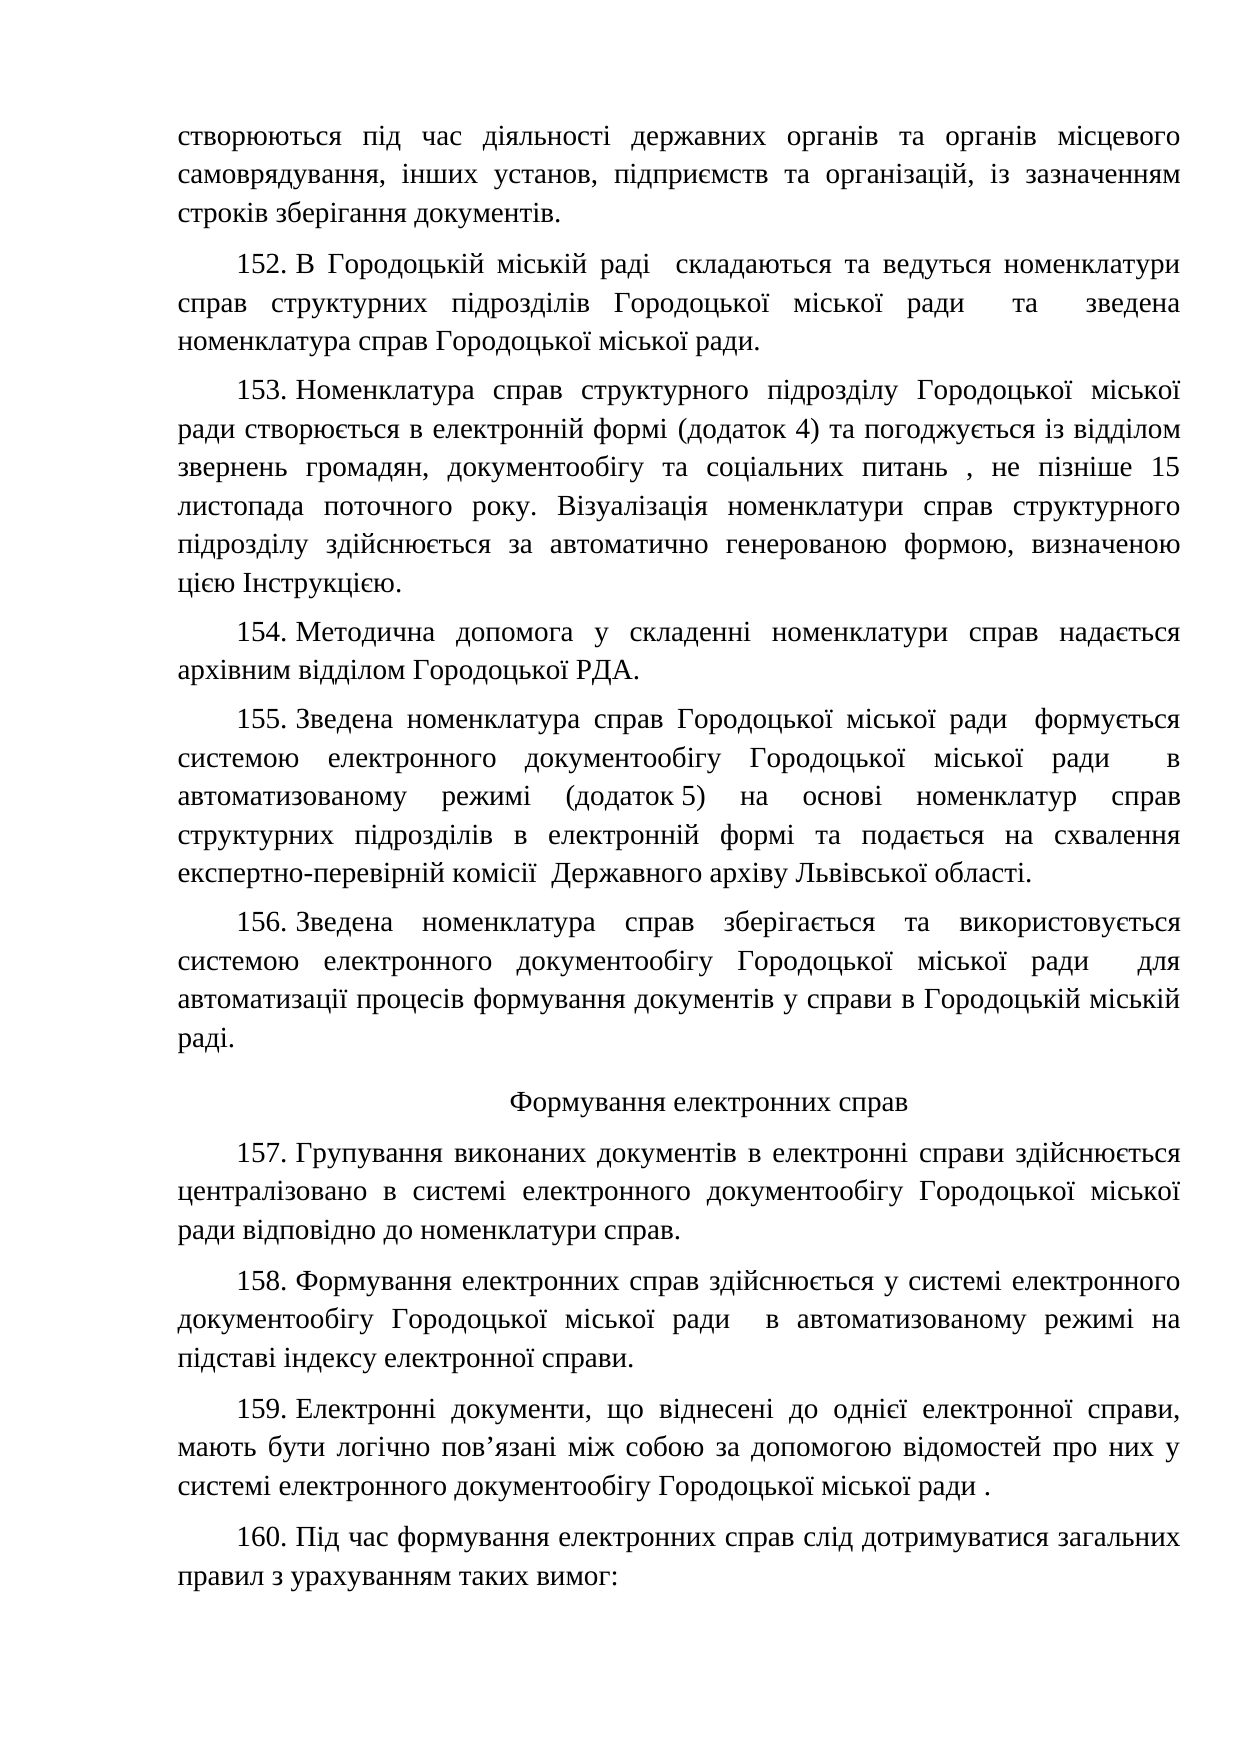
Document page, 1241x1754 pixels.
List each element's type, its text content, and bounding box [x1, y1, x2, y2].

list Електронні документи, що віднесені до однієї електронної справи, мають бути логічно пов’язані між собою за допомогою відомостей про них у системі електронного документообігу Городоцької міської ради . [177, 1391, 1181, 1502]
subtitle Під час формування електронних справ слід дотримуватися загальних правил з урахуванням таких вимог: [177, 1519, 1181, 1591]
subtitle Зведена номенклатура справ зберігається та використовується системою електронного документообігу Городоцької міської ради для автоматизації процесів формування документів у справи в Городоцькій міській раді. [177, 904, 1181, 1054]
subtitle Зведена номенклатура справ Городоцької міської ради формується системою електронного документообігу Городоцької міської ради в автоматизованому режимі (додаток 5) на основі номенклатур справ структурних підрозділів в електронній формі та подається на схвалення експертно-перевірній комісії Державного архіву Львівської області. [177, 701, 1181, 889]
subtitle Формування електронних справ здійснюється у системі електронного документообігу Городоцької міської ради в автоматизованому режимі на підставі індексу електронної справи. [177, 1263, 1181, 1373]
subtitle В Городоцькій міській раді складаються та ведуться номенклатури справ структурних підрозділів Городоцької міської ради та зведена номенклатура справ Городоцької міської ради. [177, 246, 1181, 357]
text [177, 118, 1181, 229]
text Формування електронних справ [177, 1084, 1181, 1117]
subtitle Групування виконаних документів в електронні справи здійснюється централізовано в системі електронного документообігу Городоцької міської ради відповідно до номенклатури справ. [177, 1135, 1181, 1245]
subtitle Методична допомога у складенні номенклатури справ надається архівним відділом Городоцької РДА. [177, 614, 1181, 686]
subtitle Номенклатура справ структурного підрозділу Городоцької міської ради створюється в електронній формі (додаток 4) та погоджується із відділом звернень громадян, документообігу та соціальних питань , не пізніше 15 листопада поточного року. Візуалізація номенклатури справ структурного підрозділу здійснюється за автоматично генерованою формою, визначеною цією Інструкцією. [177, 372, 1181, 598]
